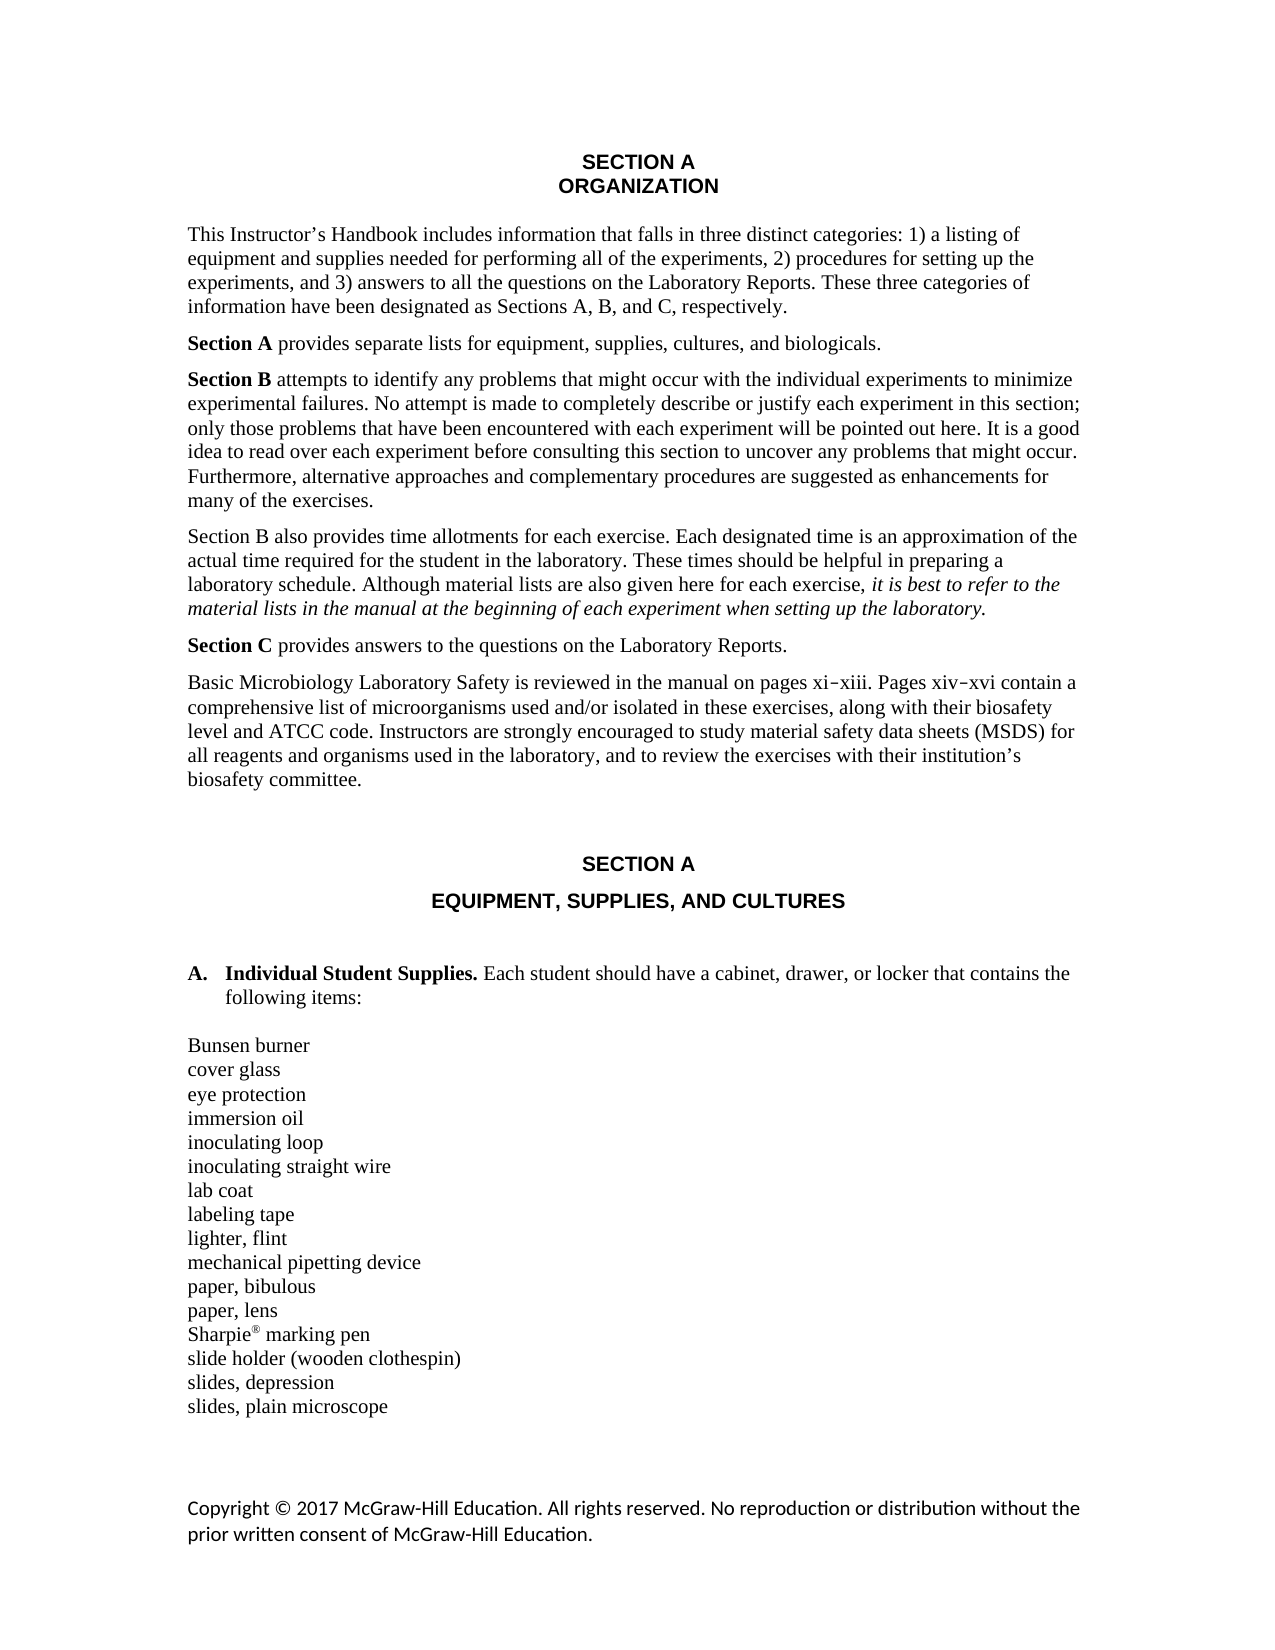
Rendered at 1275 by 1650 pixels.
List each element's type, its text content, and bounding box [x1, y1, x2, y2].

text slide holder (wooden clothespin) [187, 1346, 1087, 1370]
text This Instructor’s Handbook includes information that falls in three distinct categories: 1) a listing of equipment and supplies needed for performing all of the experiments, 2) procedures for setting up the experiments, and 3) answers to all the questions on the Laboratory Reports. These three categories of information have been designated as Sections A, B, and C, respectively. [187, 222, 1089, 318]
text Section B attempts to identify any problems that might occur with the individual experiments to minimize experimental failures. No attempt is made to completely describe or justify each experiment in this section; only those problems that have been encountered with each experiment will be pointed out here. It is a good idea to read over each experiment before consulting this section to uncover any problems that might occur. Furthermore, alternative approaches and complementary procedures are suggested as enhancements for many of the exercises. [187, 367, 1089, 512]
text Section A provides separate lists for equipment, supplies, cultures, and biologicals. [187, 331, 1089, 355]
text cover glass [187, 1057, 1087, 1081]
text eye protection [187, 1081, 1087, 1106]
text immersion oil [187, 1106, 1087, 1129]
text SECTION A [187, 150, 1089, 174]
text slides, plain microscope [187, 1394, 1087, 1418]
text labeling tape [187, 1202, 1087, 1226]
text Bunsen burner [187, 1033, 1087, 1057]
text inoculating loop [187, 1129, 1087, 1154]
text lighter, flint [187, 1226, 1087, 1250]
text paper, bibulous [187, 1274, 1087, 1298]
text A. Individual Student Supplies. Each student should have a cabinet, drawer, or locker that contains the following items: [187, 961, 1089, 1009]
text lab coat [187, 1178, 1087, 1202]
text Sharpie® marking pen [187, 1322, 1087, 1346]
text EQUIPMENT, SUPPLIES, AND CULTURES [187, 876, 1089, 913]
text slides, depression [187, 1370, 1087, 1394]
text Section C provides answers to the questions on the Laboratory Reports. [187, 633, 1089, 657]
text ORGANIZATION [187, 174, 1089, 198]
text Section B also provides time allotments for each exercise. Each designated time is an approximation of the actual time required for the student in the laboratory. These times should be helpful in preparing a laboratory schedule. Although material lists are also given here for each exercise, it is best to refer to the material lists in the manual at the beginning of each experiment when setting up the laboratory. [187, 524, 1089, 620]
text inoculating straight wire [187, 1154, 1087, 1178]
text Basic Microbiology Laboratory Safety is reviewed in the manual on pages xi–xiii. Pages xiv–xvi contain a comprehensive list of microorganisms used and/or isolated in these exercises, along with their biosafety level and ATCC code. Instructors are strongly encouraged to study material safety data sheets (MSDS) for all reagents and organisms used in the laboratory, and to review the exercises with their institution’s biosafety committee. [187, 669, 1089, 791]
text SECTION A [187, 852, 1089, 876]
text mechanical pipetting device [187, 1250, 1087, 1274]
text paper, lens [187, 1298, 1087, 1322]
